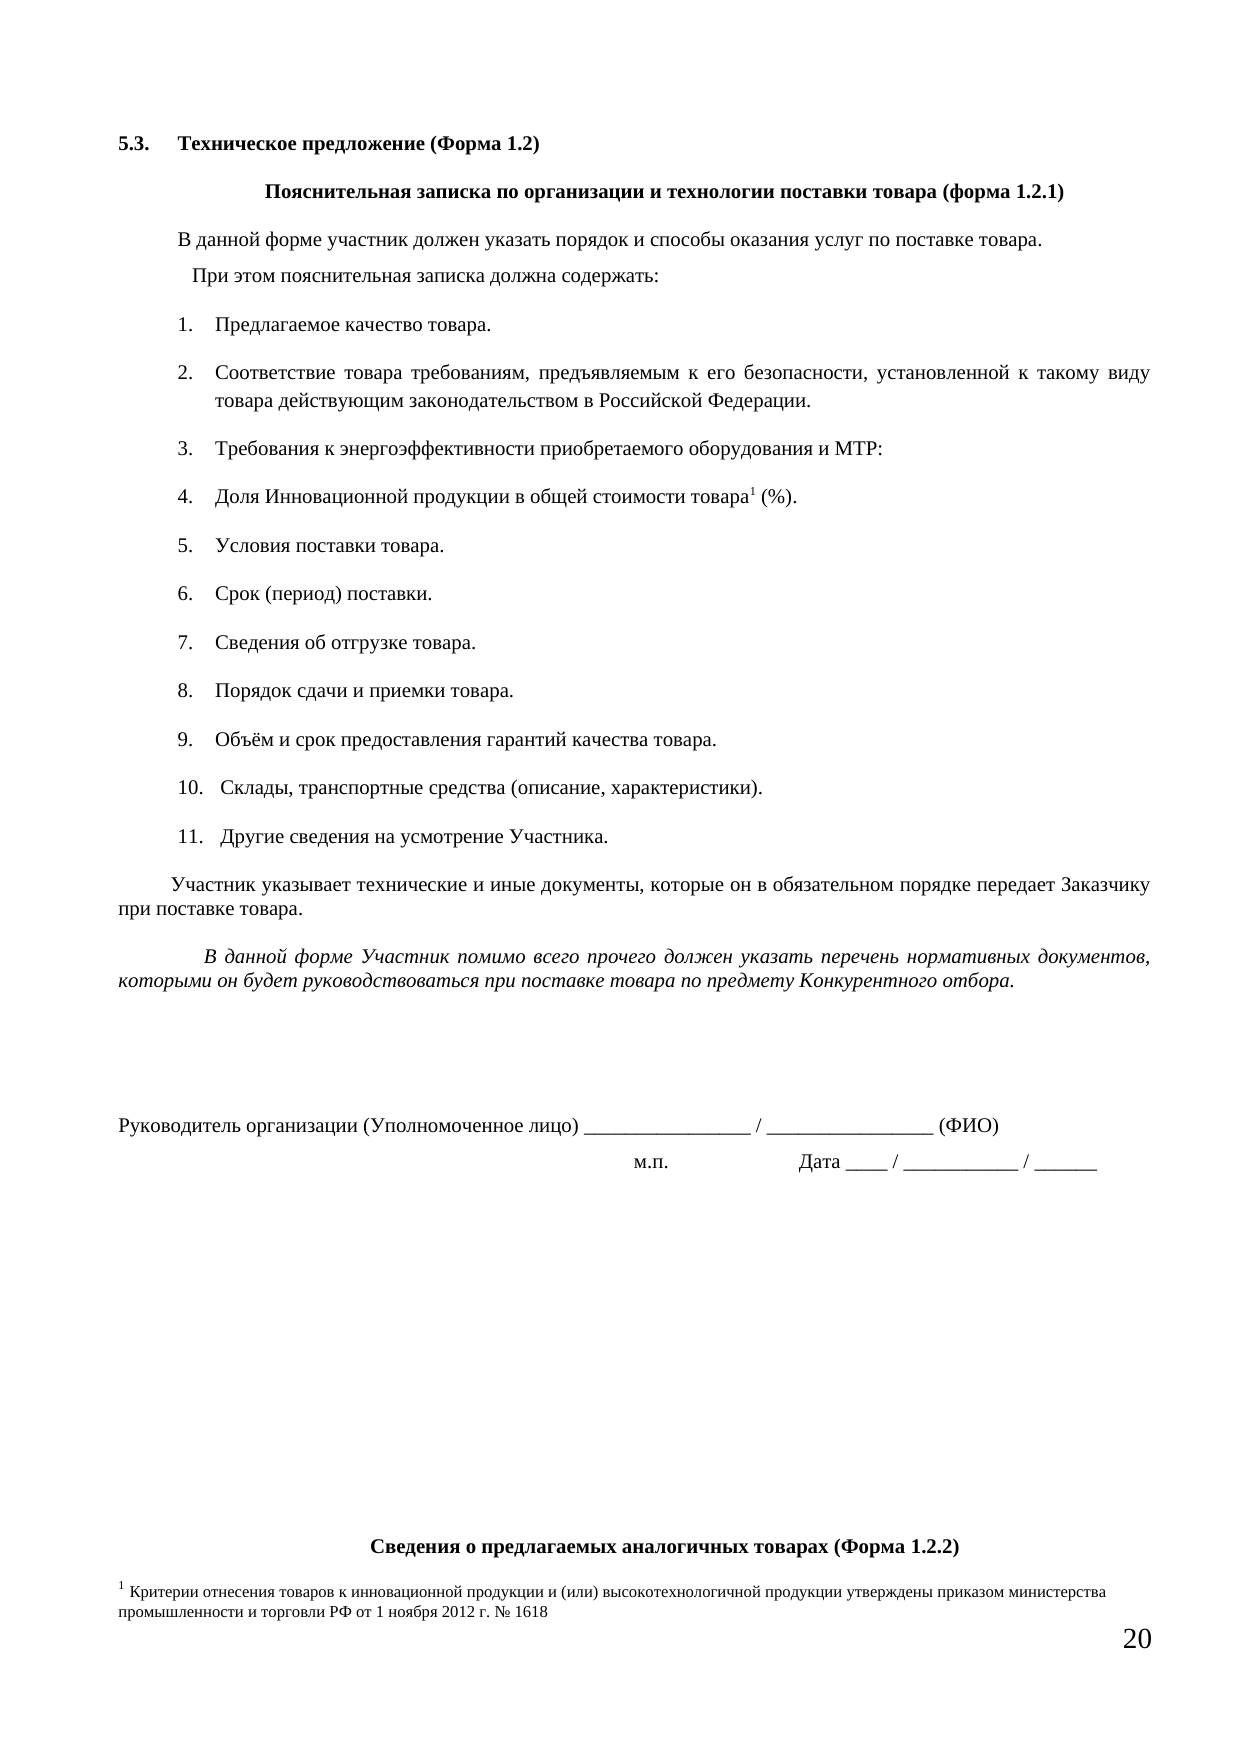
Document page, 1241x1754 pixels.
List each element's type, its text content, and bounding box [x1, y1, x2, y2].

text м.п. Дата ____ / ___________ / ______ [118, 1149, 1152, 1173]
list Доля Инновационной продукции в общей стоимости товара (%). [177, 484, 1152, 508]
list Склады, транспортные средства (описание, характеристики). [177, 775, 1152, 799]
list Требования к энергоэффективности приобретаемого оборудования и МТР: [177, 436, 1152, 460]
text Пояснительная записка по организации и технологии поставки товара (форма 1.2.1) [118, 179, 1152, 203]
text При этом пояснительная записка должна содержать: [118, 263, 1152, 287]
text В данной форме участник должен указать порядок и способы оказания услуг по поставке товара. [118, 227, 1152, 251]
text Сведения о предлагаемых аналогичных товарах (Форма 1.2.2) [118, 1534, 1152, 1558]
list Соответствие товара требованиям, предъявляемым к его безопасности, установленной к такому виду товара действующим законодательством в Российской Федерации. [177, 360, 1152, 412]
list Условия поставки товара. [177, 533, 1152, 557]
text Участник указывает технические и иные документы, которые он в обязательном порядке передает Заказчику при поставке товара. [118, 872, 1152, 920]
list Предлагаемое качество товара. [177, 312, 1152, 336]
list Техническое предложение (Форма 1.2) [118, 131, 1152, 155]
text Руководитель организации (Уполномоченное лицо) ________________ / ________________ (ФИО) [118, 1113, 1152, 1137]
list Объём и срок предоставления гарантий качества товара. [177, 727, 1152, 751]
text В данной форме Участник помимо всего прочего должен указать перечень нормативных документов, которыми он будет руководствоваться при поставке товара по предмету Конкурентного отбора. [118, 944, 1152, 992]
list Срок (период) поставки. [177, 581, 1152, 605]
list Другие сведения на усмотрение Участника. [177, 823, 1152, 848]
list Сведения об отгрузке товара. [177, 630, 1152, 654]
list Порядок сдачи и приемки товара. [177, 678, 1152, 702]
